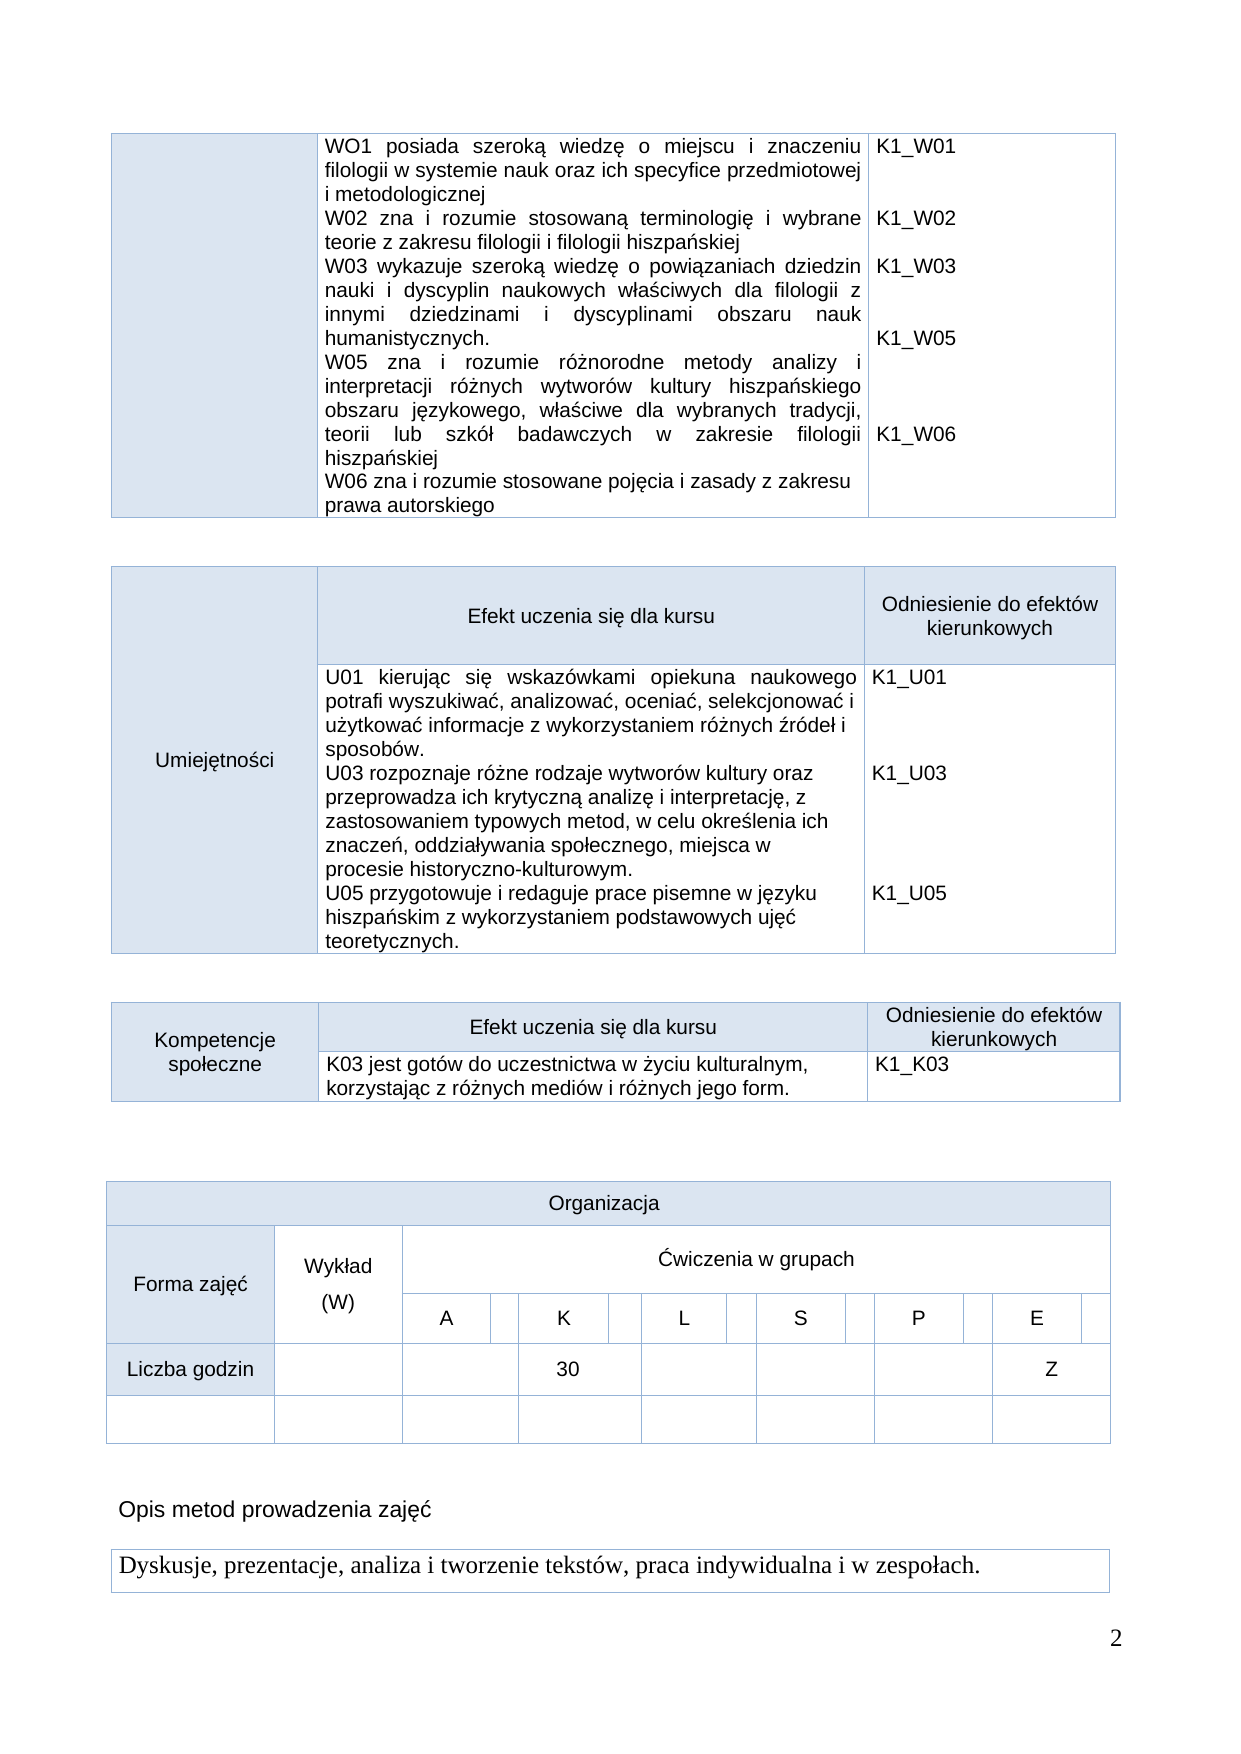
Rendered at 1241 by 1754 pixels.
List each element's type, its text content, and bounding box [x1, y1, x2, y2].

table_cell [727, 1294, 756, 1343]
table_cell [757, 1396, 874, 1443]
table_cell [403, 1396, 518, 1443]
table_cell A [403, 1294, 490, 1343]
table_cell Z [993, 1344, 1110, 1395]
table_cell U01 kierując się wskazówkami opiekuna naukowego potrafi wyszukiwać, analizować, oceniać, selekcjonować i użytkować informacje z wykorzystaniem różnych źródeł i sposobów. U03 rozpoznaje różne rodzaje wytworów kultury oraz przeprowadza ich krytyczną analizę i interpretację, z zastosowaniem typowych metod, w celu określenia ich znaczeń, oddziaływania społecznego, miejsca w procesie historyczno-kulturowym. U05 przygotowuje i redaguje prace pisemne w języku hiszpańskim z wykorzystaniem podstawowych ujęć teoretycznych. [318, 665, 864, 953]
table_header Dyskusje, prezentacje, analiza i tworzenie tekstów, praca indywidualna i w zespołach. [112, 1550, 1109, 1592]
table_cell E [993, 1294, 1081, 1343]
table_cell [642, 1396, 756, 1443]
table_header Efekt uczenia się dla kursu [319, 1003, 867, 1051]
table_cell L [642, 1294, 726, 1343]
table_cell Liczba godzin [107, 1344, 274, 1395]
table_header Umiejętności [112, 567, 317, 953]
text Opis metod prowadzenia zajęć [118, 1496, 1122, 1522]
table_cell K1_K03 [868, 1052, 1119, 1101]
table_cell K1_U01 K1_U03 K1_U05 [865, 665, 1115, 953]
table_header Kompetencje społeczne [112, 1003, 318, 1101]
table_cell [403, 1344, 518, 1395]
table_cell [964, 1294, 992, 1343]
table_cell P [875, 1294, 963, 1343]
table_header Wiedza [112, 134, 317, 517]
table_cell [519, 1396, 641, 1443]
table_cell Ćwiczenia w grupach [403, 1226, 1110, 1293]
table_header Odniesienie do efektów kierunkowych [868, 1003, 1119, 1051]
table_cell [875, 1396, 992, 1443]
table_cell Wykład (W) [275, 1226, 402, 1343]
table_cell Forma zajęć [107, 1226, 274, 1343]
table_cell [609, 1294, 641, 1343]
table_cell K [519, 1294, 608, 1343]
table_cell [275, 1344, 402, 1395]
table_header Efekt uczenia się dla kursu [318, 567, 864, 664]
table_cell [993, 1396, 1110, 1443]
table_cell K03 jest gotów do uczestnictwa w życiu kulturalnym, korzystając z różnych mediów i różnych jego form. [319, 1052, 867, 1101]
table_cell [491, 1294, 518, 1343]
table_cell [757, 1344, 874, 1395]
table_cell [846, 1294, 874, 1343]
table_cell [642, 1344, 756, 1395]
table_header Organizacja [107, 1182, 1110, 1225]
table_cell S [757, 1294, 845, 1343]
table_cell 30 [519, 1344, 641, 1395]
table_cell [1082, 1294, 1110, 1343]
table_cell WO1 posiada szeroką wiedzę o miejscu i znaczeniu filologii w systemie nauk oraz ich specyfice przedmiotowej i metodologicznej W02 zna i rozumie stosowaną terminologię i wybrane teorie z zakresu filologii i filologii hiszpańskiej W03 wykazuje szeroką wiedzę o powiązaniach dziedzin nauki i dyscyplin naukowych właściwych dla filologii z innymi dziedzinami i dyscyplinami obszaru nauk humanistycznych. W05 zna i rozumie różnorodne metody analizy i interpretacji różnych wytworów kultury hiszpańskiego obszaru językowego, właściwe dla wybranych tradycji, teorii lub szkół badawczych w zakresie filologii hiszpańskiej W06 zna i rozumie stosowane pojęcia i zasady z zakresu prawa autorskiego [318, 134, 868, 517]
table_cell K1_W01 K1_W02 K1_W03 K1_W05 K1_W06 [869, 134, 1115, 517]
table_cell [275, 1396, 402, 1443]
table_cell [875, 1344, 992, 1395]
table_cell [107, 1396, 274, 1443]
table_header Odniesienie do efektów kierunkowych [865, 567, 1115, 664]
